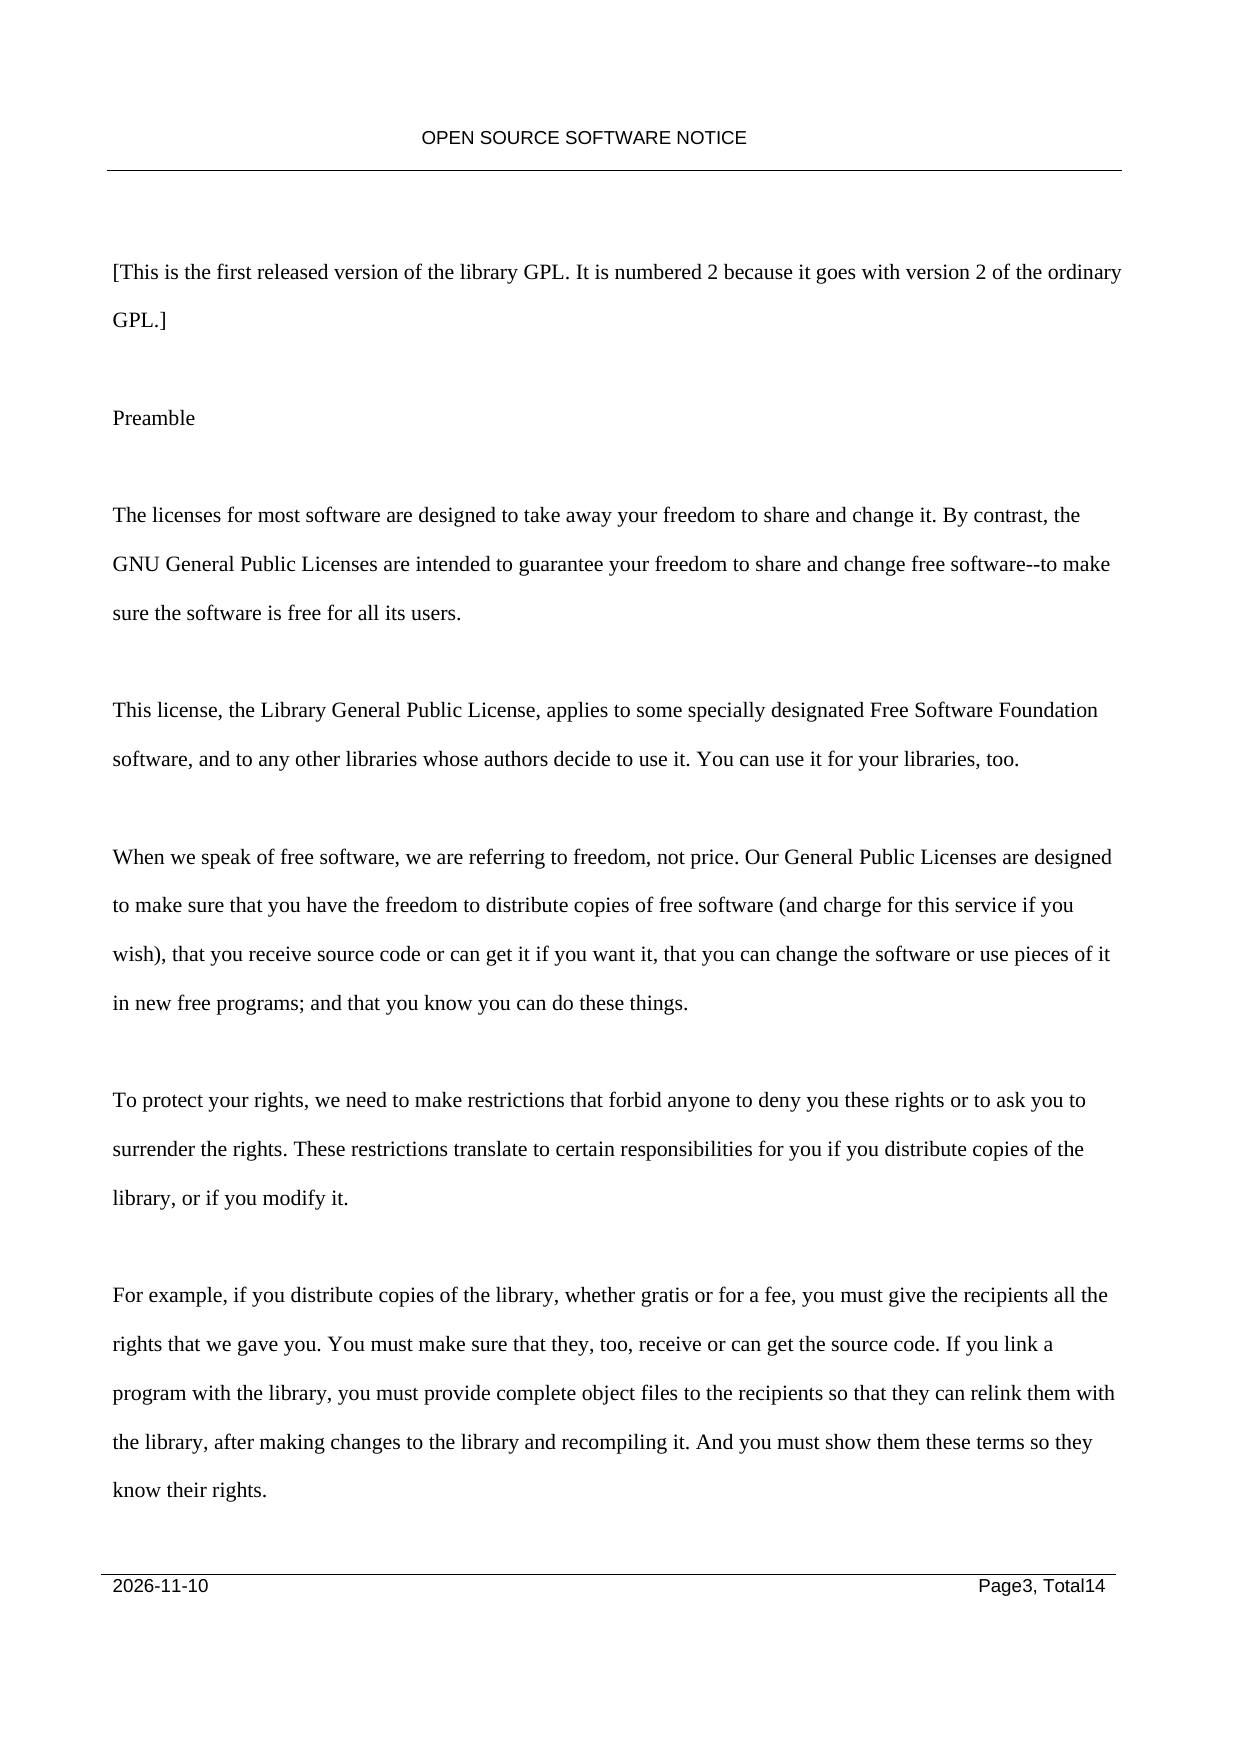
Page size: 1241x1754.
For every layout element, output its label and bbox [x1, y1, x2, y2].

text [112, 206, 1128, 1506]
